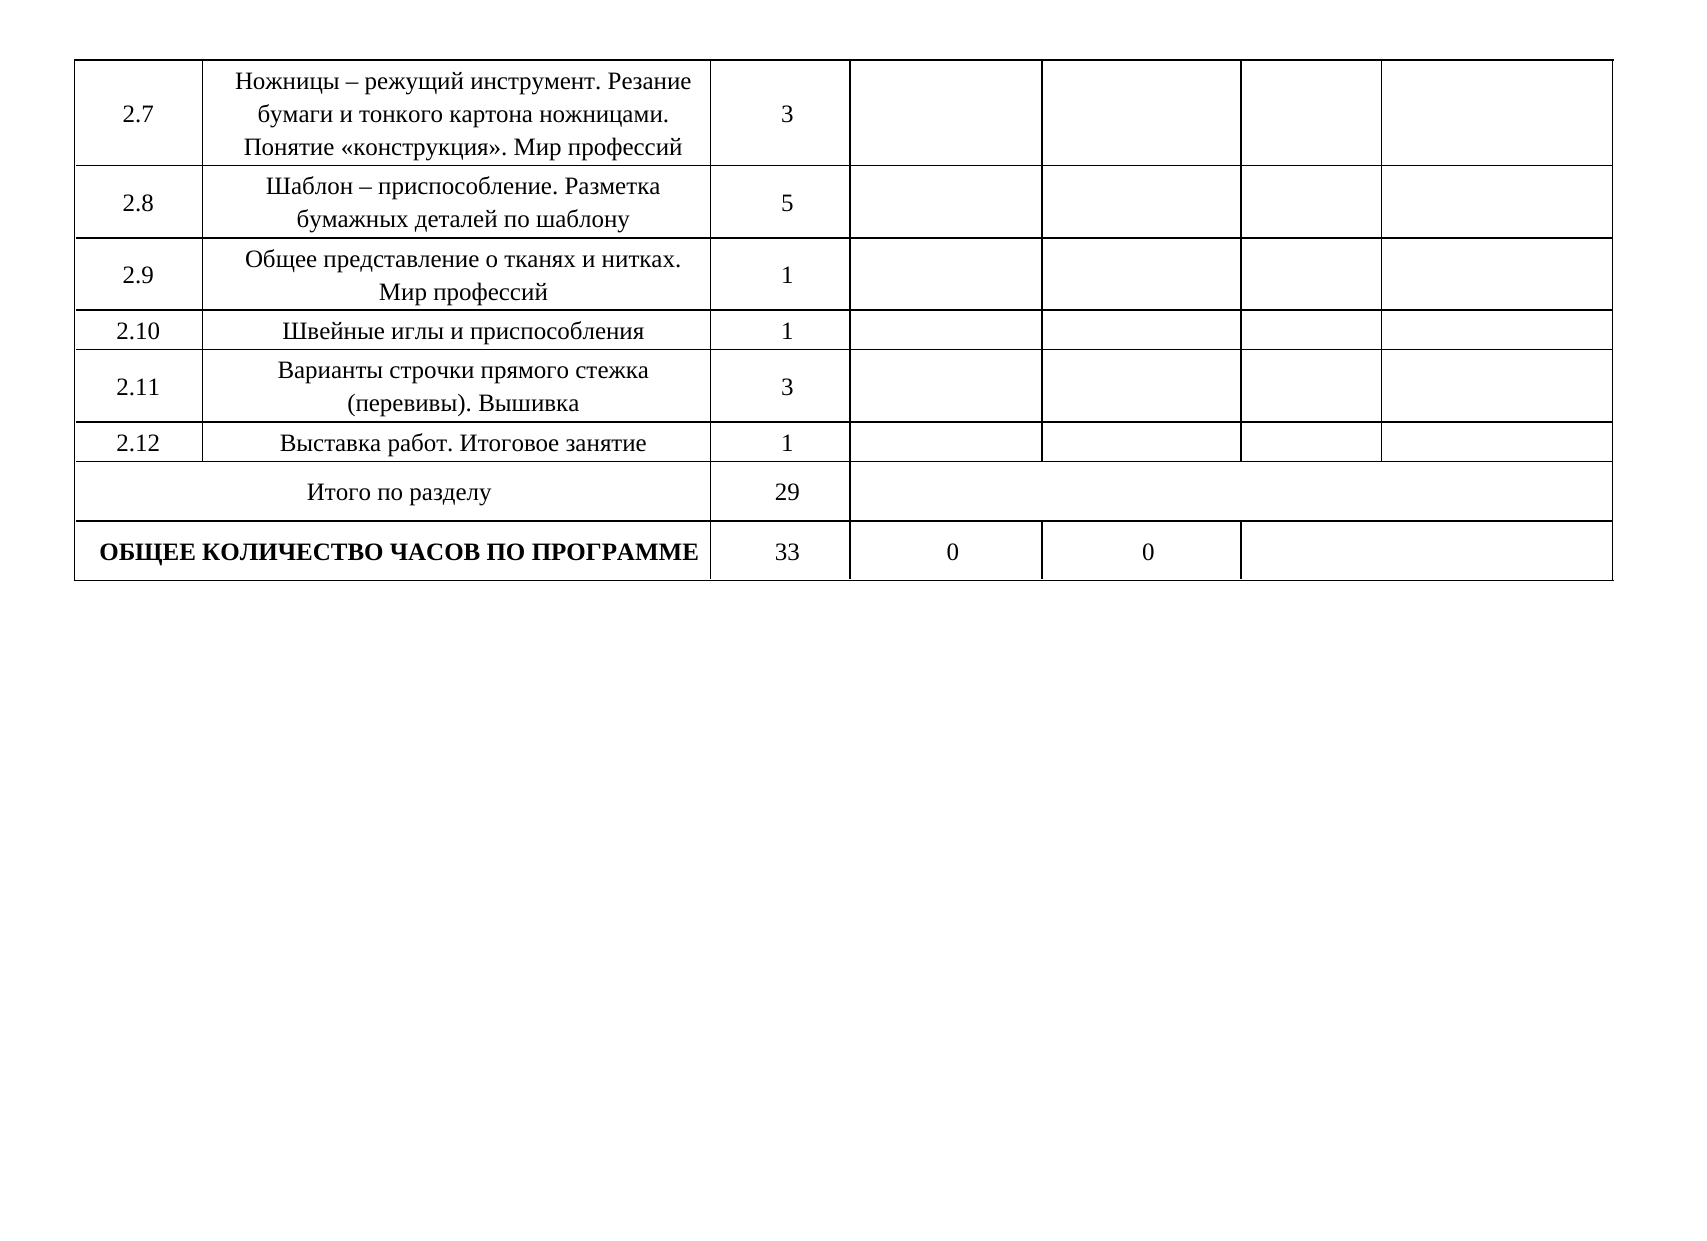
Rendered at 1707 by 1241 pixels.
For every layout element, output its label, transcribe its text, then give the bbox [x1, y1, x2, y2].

table_cell [851, 350, 1041, 421]
table_cell 0 [851, 522, 1041, 579]
table_cell 2.8 [75, 166, 202, 237]
table_cell 2.11 [75, 350, 202, 421]
table_cell 2.10 [75, 310, 202, 349]
table_cell [1242, 61, 1381, 164]
table_cell [1382, 350, 1612, 421]
table_cell [851, 61, 1041, 164]
table_cell [1043, 239, 1240, 309]
table_cell 1 [711, 239, 849, 309]
table_cell [1242, 239, 1381, 309]
table_cell [1043, 350, 1240, 421]
table_cell [851, 462, 1612, 520]
table_cell [1382, 423, 1612, 461]
table_cell [851, 311, 1041, 349]
table_cell 33 [711, 522, 849, 579]
table_cell 1 [711, 423, 849, 461]
table_cell 3 [711, 350, 849, 421]
table_cell 5 [711, 166, 849, 237]
table_cell [1043, 311, 1240, 349]
table_cell Швейные иглы и приспособления [203, 311, 710, 349]
table_cell [1382, 166, 1612, 237]
table_cell [851, 239, 1041, 309]
table_cell 29 [711, 462, 849, 520]
table_cell [1242, 522, 1612, 579]
table_cell Шаблон – приспособление. Разметка бумажных деталей по шаблону [203, 166, 710, 237]
table_cell [1242, 166, 1381, 237]
table_cell ОБЩЕЕ КОЛИЧЕСТВО ЧАСОВ ПО ПРОГРАММЕ [75, 521, 710, 579]
table_cell [1382, 239, 1612, 309]
table_cell [1382, 311, 1612, 349]
table_cell 2.9 [75, 238, 202, 309]
table_cell [1242, 423, 1381, 461]
table_cell 2.12 [75, 422, 202, 461]
table_cell [1242, 311, 1381, 349]
table_cell [1043, 61, 1240, 164]
table_cell Общее представление о тканях и нитках. Мир профессий [203, 239, 710, 309]
table_cell [851, 423, 1041, 461]
table_cell [1043, 166, 1240, 237]
table_cell Выставка работ. Итоговое занятие [203, 423, 710, 461]
table_cell [851, 166, 1041, 237]
table_cell Ножницы – режущий инструмент. Резание бумаги и тонкого картона ножницами. Понятие «конструкция». Мир профессий [203, 61, 710, 164]
table_cell [1043, 423, 1240, 461]
table_cell Варианты строчки прямого стежка (перевивы). Вышивка [203, 350, 710, 421]
table_cell 1 [711, 311, 849, 349]
table_cell 3 [711, 61, 849, 164]
table_cell Итого по разделу [75, 462, 710, 520]
table_cell [1382, 61, 1612, 164]
table_cell [1242, 350, 1381, 421]
table_cell 0 [1043, 522, 1240, 579]
table_cell 2.7 [75, 61, 202, 164]
